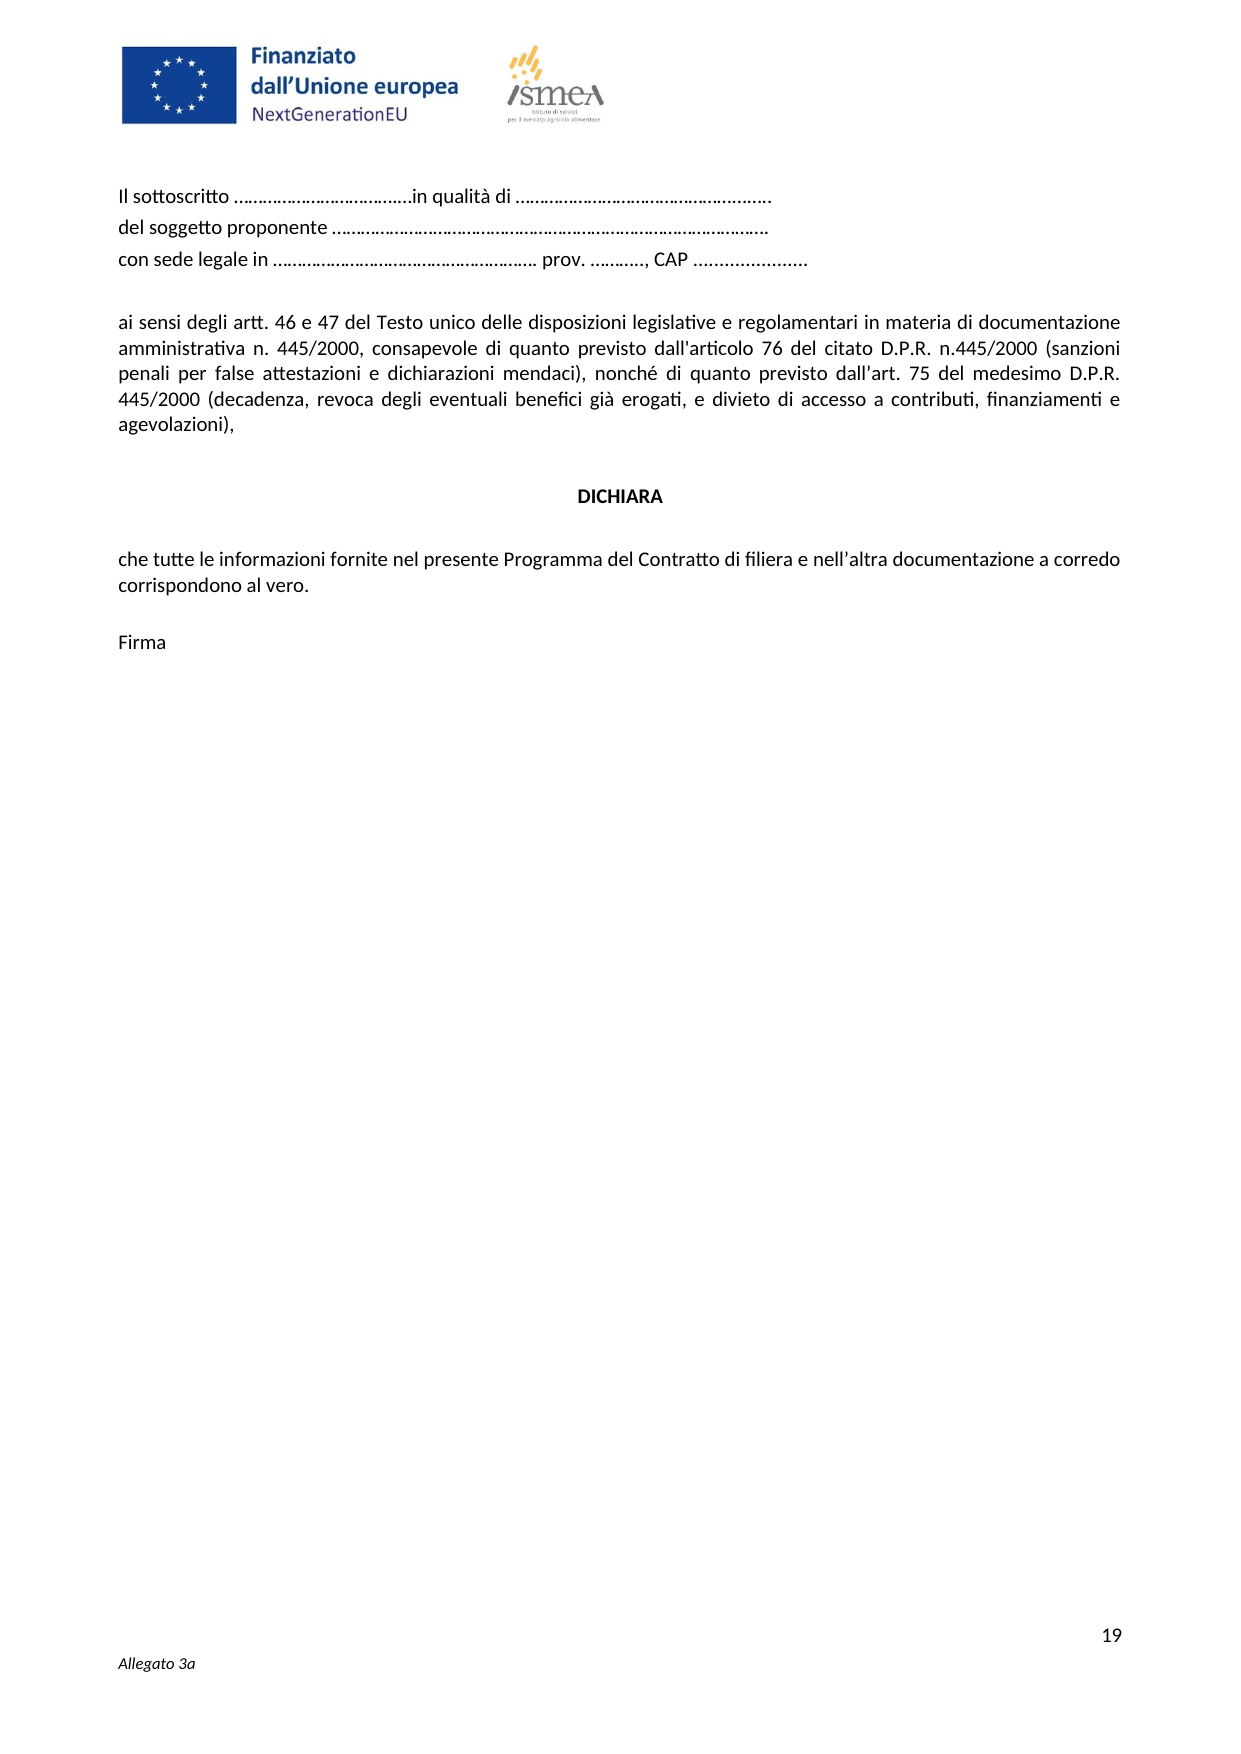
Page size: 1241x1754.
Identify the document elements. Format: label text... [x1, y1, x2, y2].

text Il sottoscritto …………………………….…in qualità di ………………………………………...….. [118, 183, 1122, 208]
text del soggetto proponente ………………………………………………………………………………. [118, 214, 1122, 240]
text Firma [118, 629, 1122, 654]
text con sede legale in ………………………………………………. prov. ……….., CAP ...................... [118, 246, 1122, 272]
text ai sensi degli artt. 46 e 47 del Testo unico delle disposizioni legislative e regolamentari in materia di documentazione amministrativa n. 445/2000, consapevole di quanto previsto dall'articolo 76 del citato D.P.R. n.445/2000 (sanzioni penali per false attestazioni e dichiarazioni mendaci), nonché di quanto previsto dall’art. 75 del medesimo D.P.R. 445/2000 (decadenza, revoca degli eventuali benefici già erogati, e divieto di accesso a contributi, finanziamenti e agevolazioni), [118, 309, 1122, 437]
text che tutte le informazioni fornite nel presente Programma del Contratto di filiera e nell’altra documentazione a corredo corrispondono al vero. [118, 546, 1122, 597]
text DICHIARA [118, 483, 1122, 508]
picture [110, 37, 477, 134]
picture [492, 40, 619, 131]
